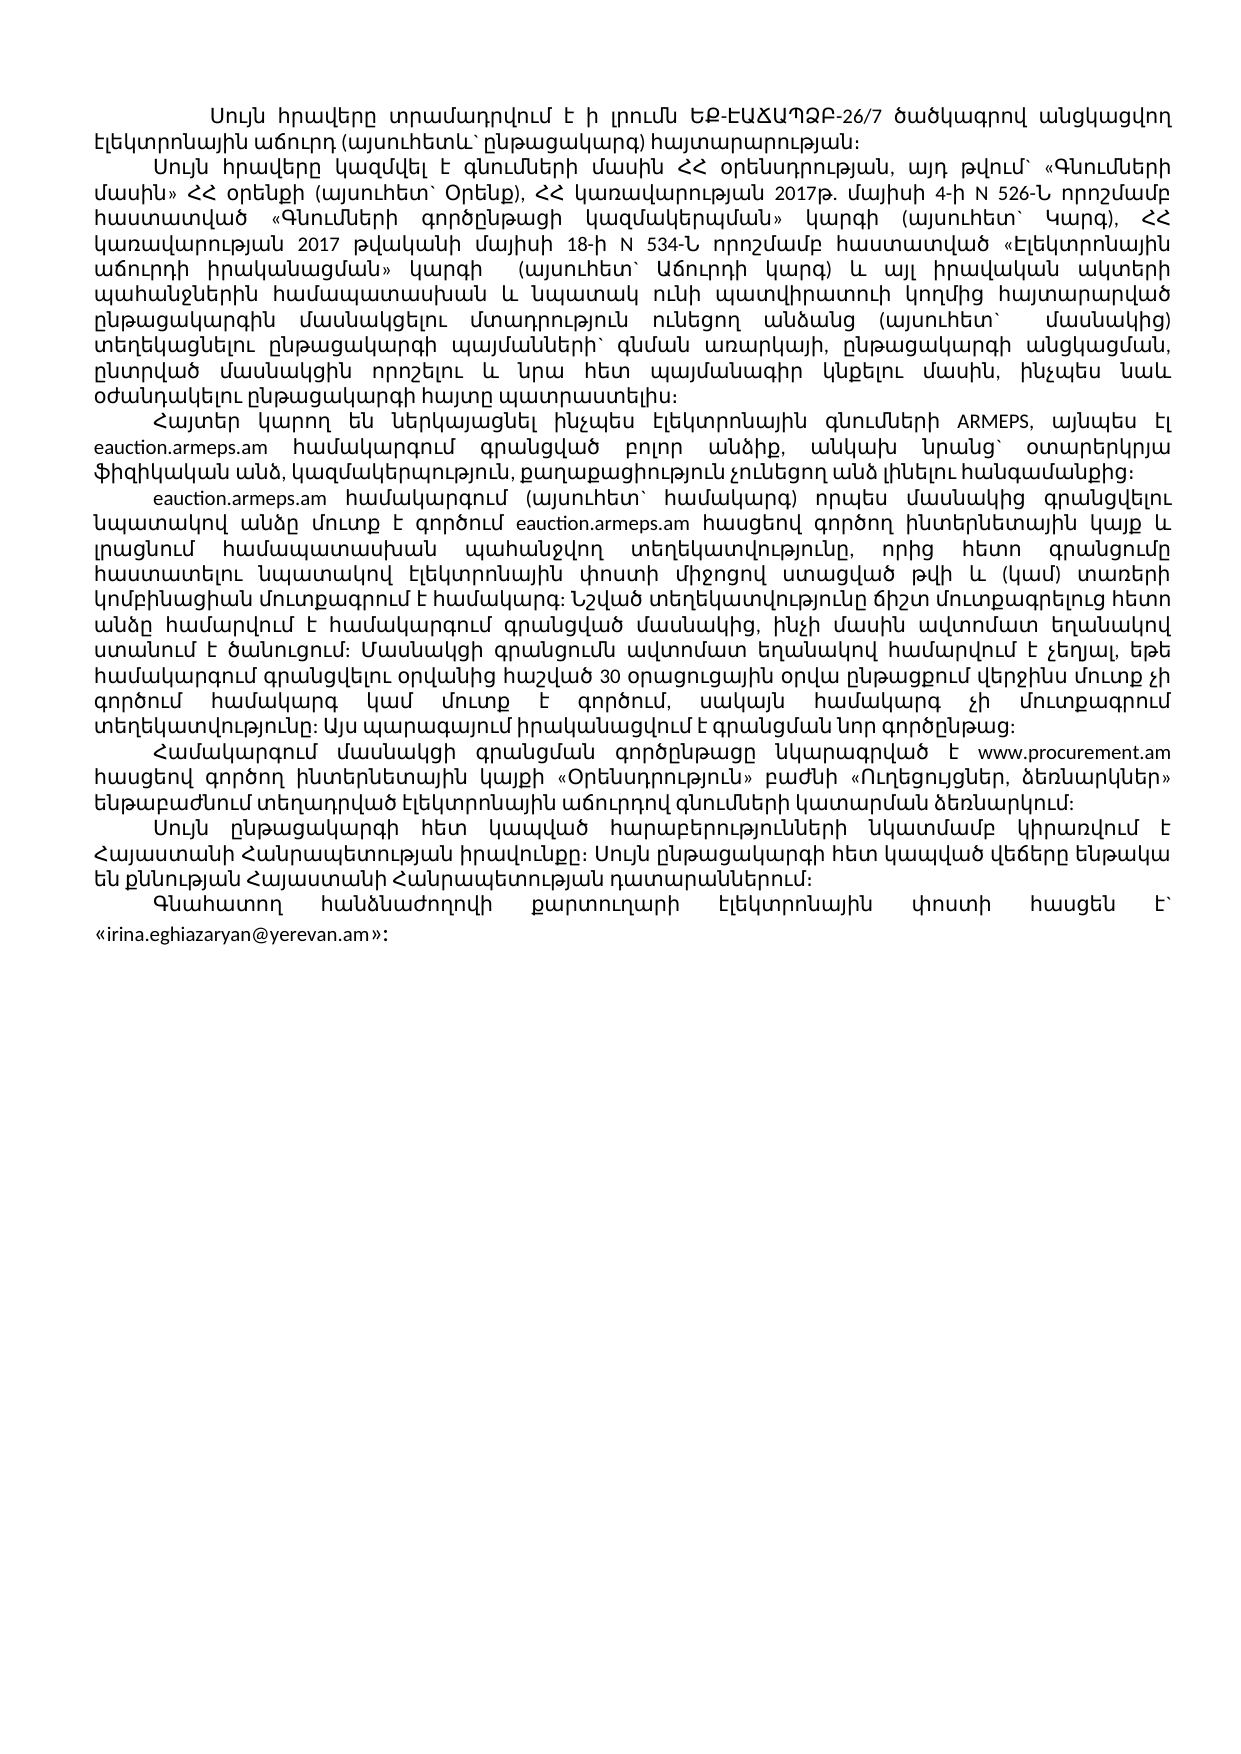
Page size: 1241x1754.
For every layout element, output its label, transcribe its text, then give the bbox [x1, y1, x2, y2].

text Գնահատող հանձնաժողովի քարտուղարի էլեկտրոնային փոստի հասցեն է` «irina.eghiazaryan@yerevan.am»: [94, 892, 1171, 948]
text eauction.armeps.am համակարգում (այսուհետ` համակարգ) որպես մասնակից գրանցվելու նպատակով անձը մուտք է գործում eauction.armeps.am հասցեով գործող ինտերնետային կայք և լրացնում համապատասխան պահանջվող տեղեկատվությունը, որից հետո գրանցումը հաստատելու նպատակով էլեկտրոնային փոստի միջոցով ստացված թվի և (կամ) տառերի կոմբինացիան մուտքագրում է համակարգ: Նշված տեղեկատվությունը ճիշտ մուտքագրելուց հետո անձը համարվում է համակարգում գրանցված մասնակից, ինչի մասին ավտոմատ եղանակով ստանում է ծանուցում: Մասնակցի գրանցումն ավտոմատ եղանակով համարվում է չեղյալ, եթե համակարգում գրանցվելու օրվանից հաշված 30 օրացուցային օրվա ընթացքում վերջինս մուտք չի գործում համակարգ կամ մուտք է գործում, սակայն համակարգ չի մուտքագրում տեղեկատվությունը: Այս պարագայում իրականացվում է գրանցման նոր գործընթաց: [94, 485, 1171, 739]
text Հայտեր կարող են ներկայացնել ինչպես էլեկտրոնային գնումների ARMEPS, այնպես էլ eauction.armeps.am համակարգում գրանցված բոլոր անձիք, անկախ նրանց` օտարերկրյա ֆիզիկական անձ, կազմակերպություն, քաղաքացիություն չունեցող անձ լինելու հանգամանքից։ [94, 409, 1171, 485]
text Համակարգում մասնակցի գրանցման գործընթացը նկարագրված է www.procurement.am հասցեով գործող ինտերնետային կայքի «Օրենսդրություն» բաժնի «Ուղեցույցներ, ձեռնարկներ» ենթաբաժնում տեղադրված էլեկտրոնային աճուրդով գնումների կատարման ձեռնարկում: [94, 739, 1171, 815]
text Սույն հրավերը կազմվել է գնումների մասին ՀՀ օրենսդրության, այդ թվում` «Գնումների մասին» ՀՀ օրենքի (այսուհետ` Օրենք), ՀՀ կառավարության 2017թ. մայիսի 4-ի N 526-Ն որոշմամբ հաստատված «Գնումների գործընթացի կազմակերպման» կարգի (այսուհետ` Կարգ), ՀՀ կառավարության 2017 թվականի մայիսի 18-ի N 534-Ն որոշմամբ հաստատված «Էլեկտրոնային աճուրդի իրականացման» կարգի (այսուհետ` Աճուրդի կարգ) և այլ իրավական ակտերի պահանջներին համապատասխան և նպատակ ունի պատվիրատուի կողմից հայտարարված ընթացակարգին մասնակցելու մտադրություն ունեցող անձանց (այսուհետ` մասնակից) տեղեկացնելու ընթացակարգի պայմանների` գնման առարկայի, ընթացակարգի անցկացման, ընտրված մասնակցին որոշելու և նրա հետ պայմանագիր կնքելու մասին, ինչպես նաև օժանդակելու ընթացակարգի հայտը պատրաստելիս։ [94, 154, 1171, 409]
text Սույն հրավերը տրամադրվում է ի լրումն ԵՔ-ԷԱՃԱՊՁԲ-26/7 ծածկագրով անցկացվող էլեկտրոնային աճուրդ (այսուհետև` ընթացակարգ) հայտարարության։ [94, 104, 1171, 154]
text Սույն ընթացակարգի հետ կապված հարաբերությունների նկատմամբ կիրառվում է Հայաստանի Հանրապետության իրավունքը։ Սույն ընթացակարգի հետ կապված վեճերը ենթակա են քննության Հայաստանի Հանրապետության դատարաններում։ [94, 815, 1171, 892]
